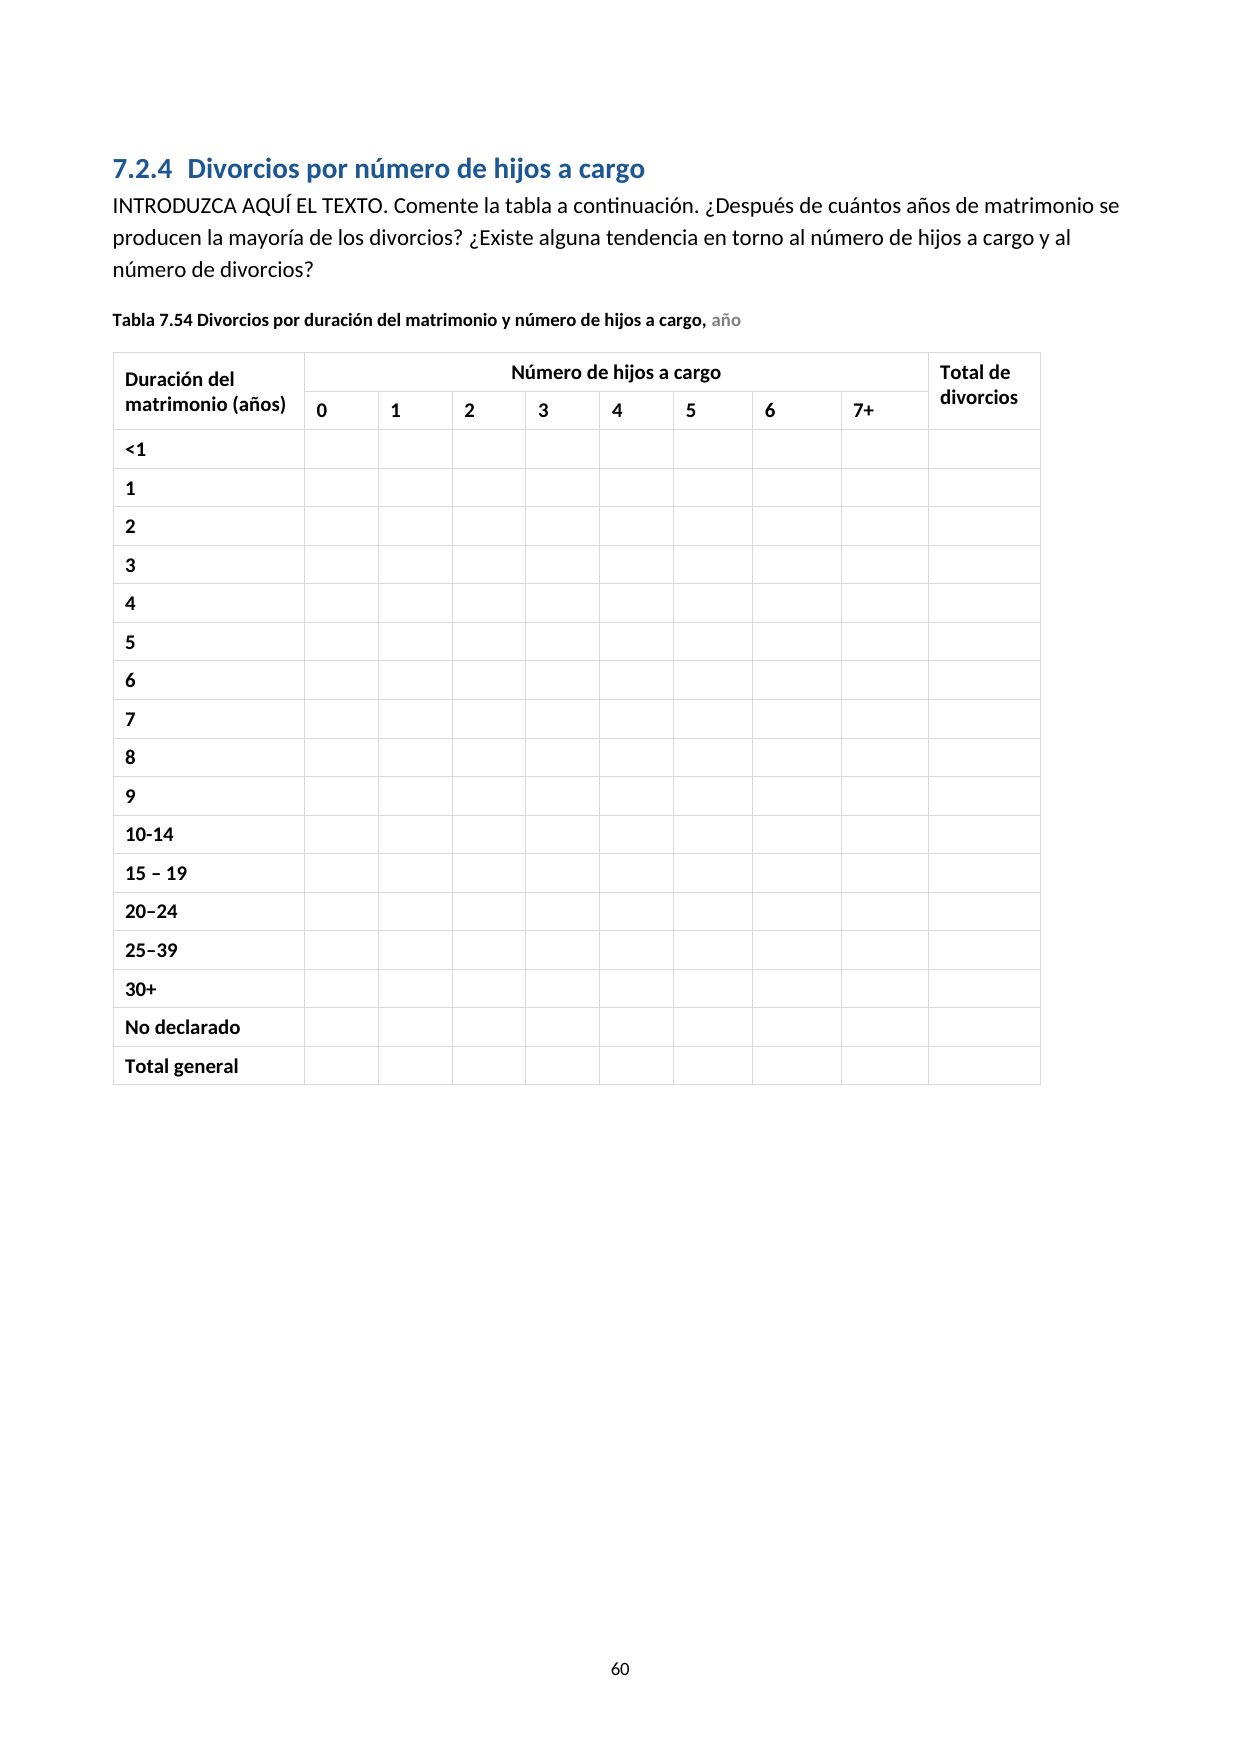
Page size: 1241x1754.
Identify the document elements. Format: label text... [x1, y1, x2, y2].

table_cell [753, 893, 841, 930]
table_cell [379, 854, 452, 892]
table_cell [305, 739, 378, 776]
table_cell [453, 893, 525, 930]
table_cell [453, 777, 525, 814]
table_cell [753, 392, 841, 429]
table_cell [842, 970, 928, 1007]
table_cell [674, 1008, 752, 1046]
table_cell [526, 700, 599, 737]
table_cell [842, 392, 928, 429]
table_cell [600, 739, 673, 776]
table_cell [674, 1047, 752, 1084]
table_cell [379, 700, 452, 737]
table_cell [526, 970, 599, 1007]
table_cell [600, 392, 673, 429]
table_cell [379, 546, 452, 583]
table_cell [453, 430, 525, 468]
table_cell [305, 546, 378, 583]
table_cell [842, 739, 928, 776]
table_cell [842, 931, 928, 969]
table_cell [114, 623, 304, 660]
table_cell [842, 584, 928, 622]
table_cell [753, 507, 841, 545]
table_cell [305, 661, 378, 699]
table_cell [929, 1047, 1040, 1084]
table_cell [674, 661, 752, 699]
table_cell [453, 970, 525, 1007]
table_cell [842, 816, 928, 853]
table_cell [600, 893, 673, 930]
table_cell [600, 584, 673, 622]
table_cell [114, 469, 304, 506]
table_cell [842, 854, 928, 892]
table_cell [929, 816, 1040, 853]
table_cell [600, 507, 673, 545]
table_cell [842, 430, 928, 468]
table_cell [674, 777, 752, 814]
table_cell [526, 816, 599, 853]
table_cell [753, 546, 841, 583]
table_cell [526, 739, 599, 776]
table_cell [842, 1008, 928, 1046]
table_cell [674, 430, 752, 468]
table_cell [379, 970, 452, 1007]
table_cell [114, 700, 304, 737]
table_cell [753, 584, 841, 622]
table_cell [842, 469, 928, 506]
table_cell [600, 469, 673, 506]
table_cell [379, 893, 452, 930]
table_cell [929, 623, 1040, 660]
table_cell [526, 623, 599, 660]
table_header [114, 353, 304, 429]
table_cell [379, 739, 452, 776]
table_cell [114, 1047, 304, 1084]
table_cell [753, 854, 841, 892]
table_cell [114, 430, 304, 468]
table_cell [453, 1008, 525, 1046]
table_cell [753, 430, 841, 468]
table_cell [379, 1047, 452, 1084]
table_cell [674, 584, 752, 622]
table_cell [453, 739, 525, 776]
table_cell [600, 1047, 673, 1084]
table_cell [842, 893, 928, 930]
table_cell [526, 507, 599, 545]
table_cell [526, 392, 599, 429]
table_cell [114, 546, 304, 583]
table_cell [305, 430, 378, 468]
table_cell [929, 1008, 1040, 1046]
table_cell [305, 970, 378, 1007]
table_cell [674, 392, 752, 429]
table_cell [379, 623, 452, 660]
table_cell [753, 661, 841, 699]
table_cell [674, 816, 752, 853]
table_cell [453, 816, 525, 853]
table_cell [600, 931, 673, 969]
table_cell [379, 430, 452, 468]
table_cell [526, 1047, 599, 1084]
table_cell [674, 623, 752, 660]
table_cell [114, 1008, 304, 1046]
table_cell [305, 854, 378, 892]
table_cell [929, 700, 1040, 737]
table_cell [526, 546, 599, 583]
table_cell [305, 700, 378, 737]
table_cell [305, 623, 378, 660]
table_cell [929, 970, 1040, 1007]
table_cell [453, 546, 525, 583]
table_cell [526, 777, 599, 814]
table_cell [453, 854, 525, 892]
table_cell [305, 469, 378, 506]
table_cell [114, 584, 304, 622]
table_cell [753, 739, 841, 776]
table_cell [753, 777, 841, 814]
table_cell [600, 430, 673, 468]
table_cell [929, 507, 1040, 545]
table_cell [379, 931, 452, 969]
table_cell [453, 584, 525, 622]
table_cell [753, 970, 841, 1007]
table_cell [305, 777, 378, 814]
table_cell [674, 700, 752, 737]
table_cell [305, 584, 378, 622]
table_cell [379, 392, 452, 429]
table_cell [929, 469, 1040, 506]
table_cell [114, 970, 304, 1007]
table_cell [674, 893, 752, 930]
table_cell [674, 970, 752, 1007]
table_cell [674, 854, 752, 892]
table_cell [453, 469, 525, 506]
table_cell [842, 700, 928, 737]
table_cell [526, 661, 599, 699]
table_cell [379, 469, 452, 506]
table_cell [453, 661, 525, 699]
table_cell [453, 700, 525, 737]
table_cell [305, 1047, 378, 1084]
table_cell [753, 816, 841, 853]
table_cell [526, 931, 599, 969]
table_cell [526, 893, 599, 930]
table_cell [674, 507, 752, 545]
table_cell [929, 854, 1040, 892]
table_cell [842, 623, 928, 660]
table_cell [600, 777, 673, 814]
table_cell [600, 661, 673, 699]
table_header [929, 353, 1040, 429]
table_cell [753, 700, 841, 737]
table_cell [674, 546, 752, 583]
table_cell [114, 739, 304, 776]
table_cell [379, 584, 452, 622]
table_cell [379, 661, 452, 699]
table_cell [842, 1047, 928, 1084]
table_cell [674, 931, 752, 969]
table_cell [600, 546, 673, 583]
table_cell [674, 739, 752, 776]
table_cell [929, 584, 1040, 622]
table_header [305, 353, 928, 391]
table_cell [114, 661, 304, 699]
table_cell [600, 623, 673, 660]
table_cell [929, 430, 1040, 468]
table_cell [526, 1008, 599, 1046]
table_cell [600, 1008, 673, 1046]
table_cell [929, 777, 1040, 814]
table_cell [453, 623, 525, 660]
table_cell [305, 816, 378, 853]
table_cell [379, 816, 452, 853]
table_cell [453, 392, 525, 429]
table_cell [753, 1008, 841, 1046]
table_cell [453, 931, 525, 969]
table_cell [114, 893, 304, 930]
text Tabla 7.9 Divorcios por duración del matrimonio y número de hijos a cargo, [112, 308, 1128, 331]
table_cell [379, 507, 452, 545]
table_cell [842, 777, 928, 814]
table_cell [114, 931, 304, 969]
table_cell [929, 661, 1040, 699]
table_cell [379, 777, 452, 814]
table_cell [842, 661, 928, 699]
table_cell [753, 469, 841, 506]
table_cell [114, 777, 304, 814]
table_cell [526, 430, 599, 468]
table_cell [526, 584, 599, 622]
subtitle 7.2.4 Divorcios por número de hijos a cargo [112, 150, 1128, 186]
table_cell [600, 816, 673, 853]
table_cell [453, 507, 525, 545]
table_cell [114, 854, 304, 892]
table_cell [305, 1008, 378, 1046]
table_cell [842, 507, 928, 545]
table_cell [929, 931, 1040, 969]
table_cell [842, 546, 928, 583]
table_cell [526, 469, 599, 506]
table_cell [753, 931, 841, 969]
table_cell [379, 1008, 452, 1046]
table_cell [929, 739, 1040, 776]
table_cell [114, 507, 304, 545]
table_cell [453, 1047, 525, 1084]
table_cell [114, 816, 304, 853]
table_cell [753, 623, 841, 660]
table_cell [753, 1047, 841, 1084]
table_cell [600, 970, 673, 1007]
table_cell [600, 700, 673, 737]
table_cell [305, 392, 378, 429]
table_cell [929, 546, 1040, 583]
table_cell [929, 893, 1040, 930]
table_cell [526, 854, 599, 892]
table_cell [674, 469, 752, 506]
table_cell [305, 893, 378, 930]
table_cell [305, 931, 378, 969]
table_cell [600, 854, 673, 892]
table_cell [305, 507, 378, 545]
